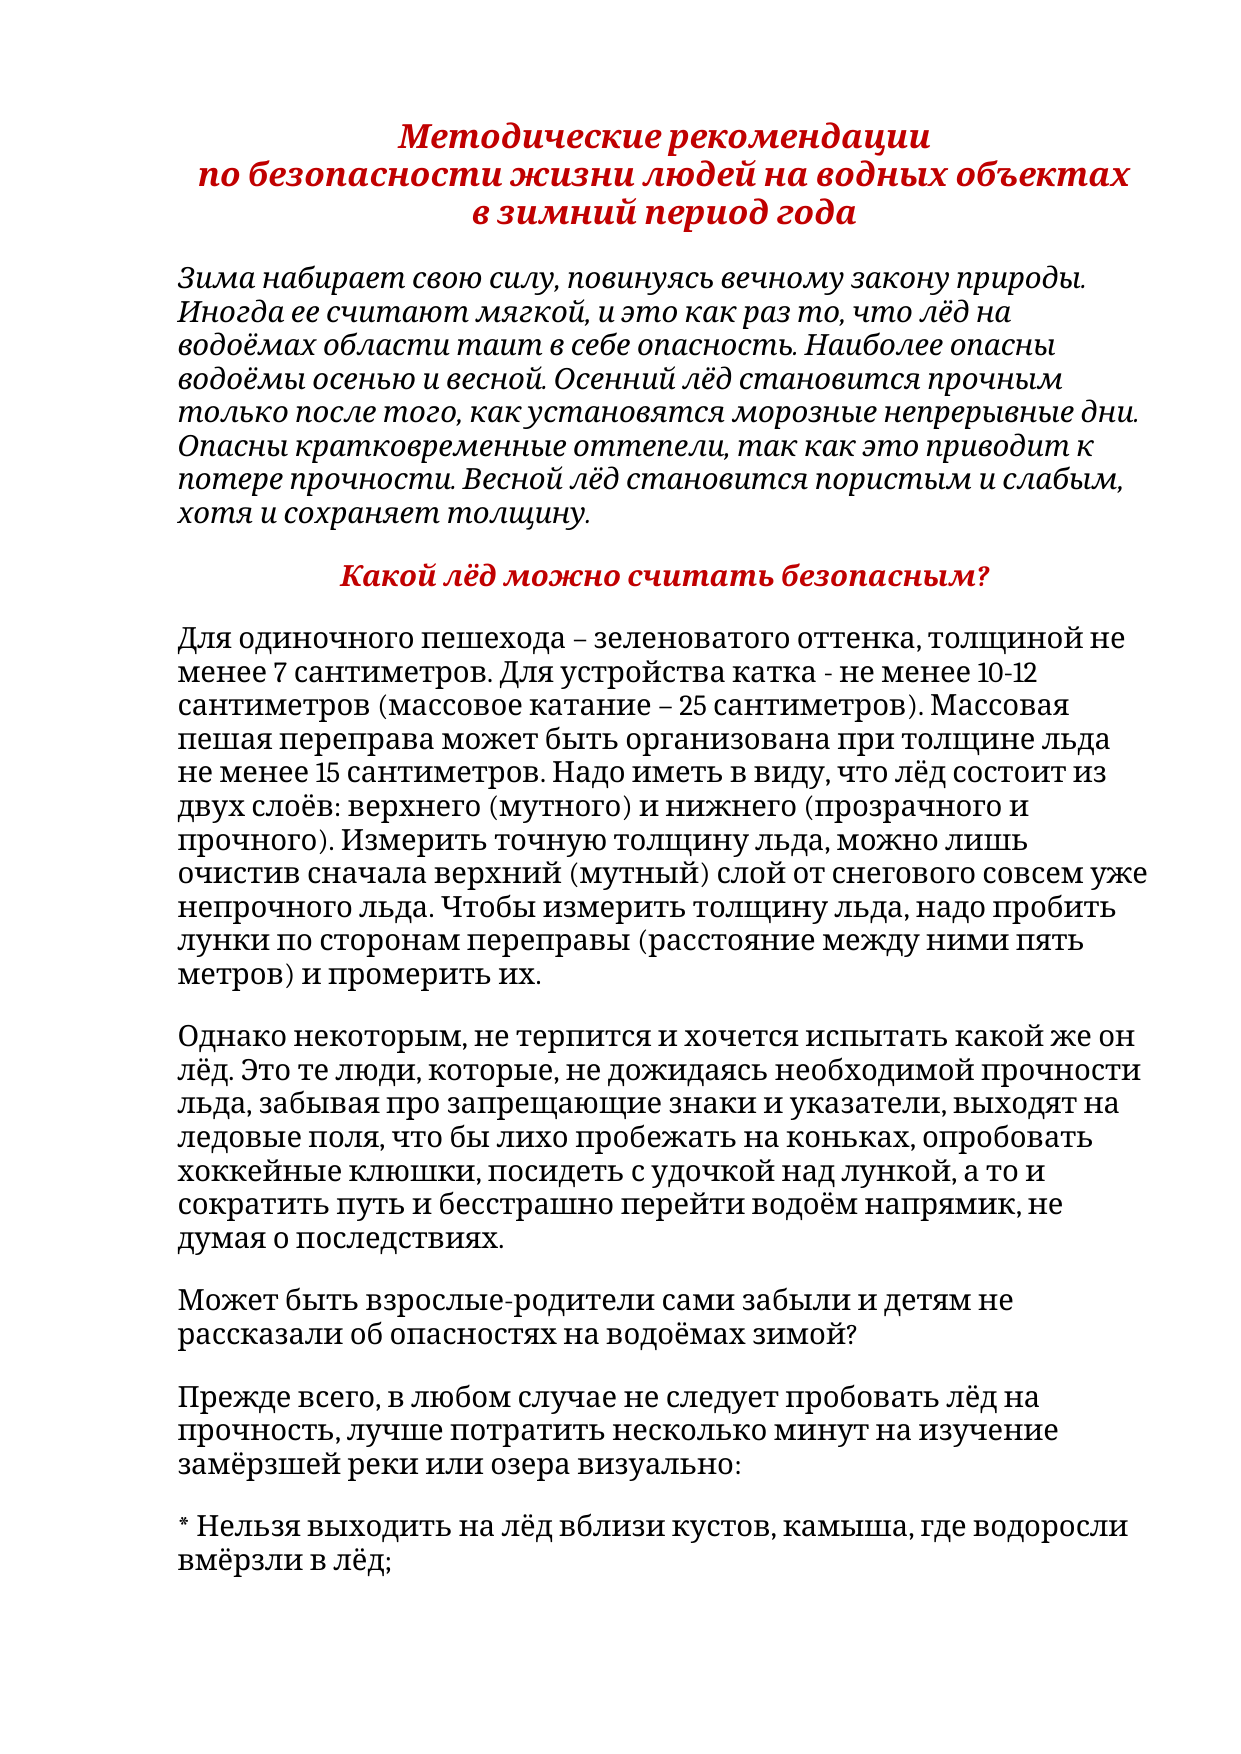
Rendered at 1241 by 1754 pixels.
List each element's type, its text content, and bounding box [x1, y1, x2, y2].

text Может быть взрослые-родители сами забыли и детям не рассказали об опасностях на водоёмах зимой? [177, 1284, 1152, 1352]
text Однако некоторым, не терпится и хочется испытать какой же он лёд. Это те люди, которые, не дожидаясь необходимой прочности льда, забывая про запрещающие знаки и указатели, выходят на ледовые поля, что бы лихо пробежать на коньках, опробовать хоккейные клюшки, посидеть с удочкой над лункой, а то и сократить путь и бесстрашно перейти водоём напрямик, не думая о последствиях. [177, 1021, 1152, 1255]
text Для одиночного пешехода – зеленоватого оттенка, толщиной не менее 7 сантиметров. Для устройства катка - не менее 10-12 сантиметров (массовое катание – 25 сантиметров). Массовая пешая переправа может быть организована при толщине льда не менее 15 сантиметров. Надо иметь в виду, что лёд состоит из двух слоёв: верхнего (мутного) и нижнего (прозрачного и прочного). Измерить точную толщину льда, можно лишь очистив сначала верхний (мутный) слой от снегового совсем уже непрочного льда. Чтобы измерить толщину льда, надо пробить лунки по сторонам переправы (расстояние между ними пять метров) и промерить их. [177, 622, 1152, 991]
text по безопасности жизни людей на водных объектах [177, 156, 1152, 195]
text Методические рекомендации [177, 118, 1152, 156]
text Зима набирает свою силу, повинуясь вечному закону природы. Иногда ее считают мягкой, и это как раз то, что лёд на водоёмах области таит в себе опасность. Наиболее опасны водоёмы осенью и весной. Осенний лёд становится прочным только после того, как установятся морозные непрерывные дни. Опасны кратковременные оттепели, так как это приводит к потере прочности. Весной лёд становится пористым и слабым, хотя и сохраняет толщину. [177, 262, 1152, 531]
text * Нельзя выходить на лёд вблизи кустов, камыша, где водоросли вмёрзли в лёд; [177, 1511, 1152, 1578]
text в зимний период года [177, 195, 1152, 233]
text Прежде всего, в любом случае не следует пробовать лёд на прочность, лучше потратить несколько минут на изучение замёрзшей реки или озера визуально: [177, 1381, 1152, 1481]
text Какой лёд можно считать безопасным? [177, 560, 1152, 593]
